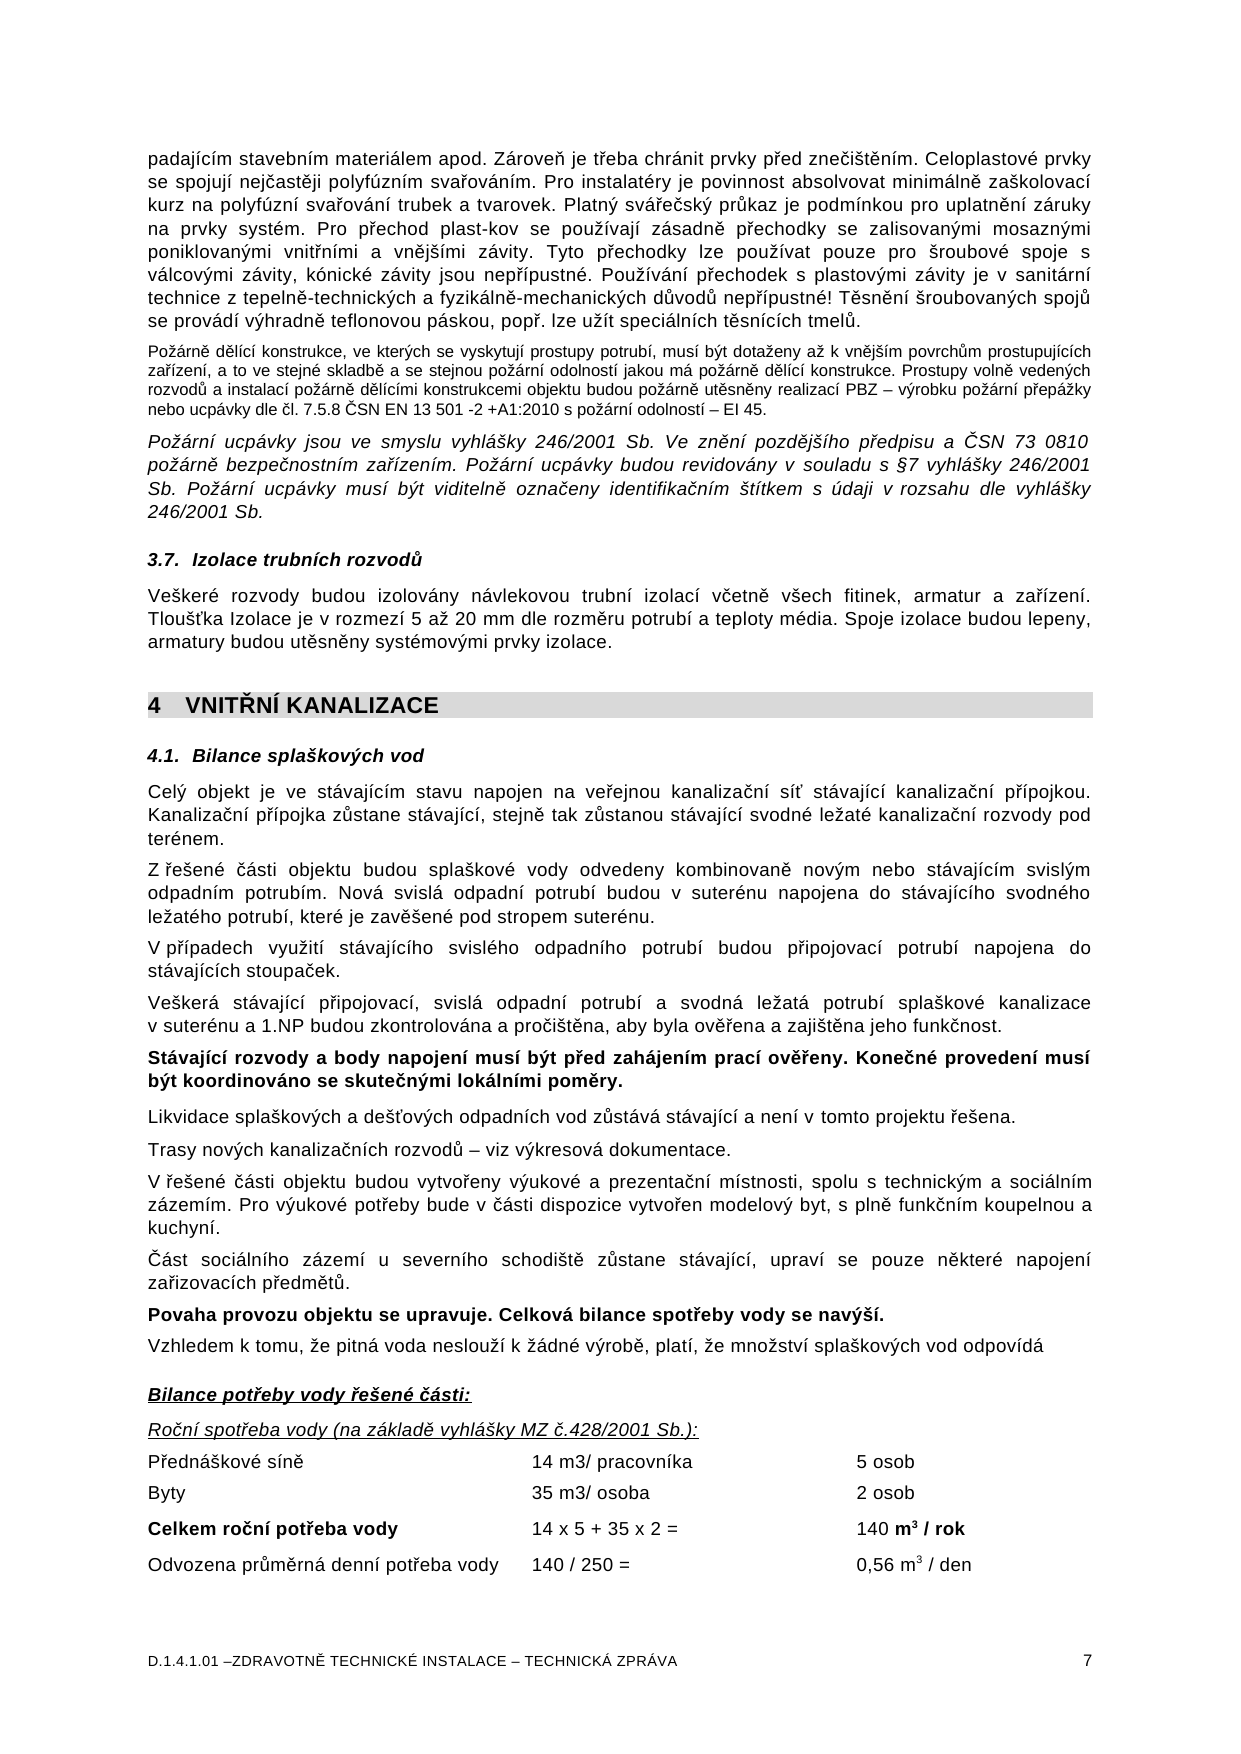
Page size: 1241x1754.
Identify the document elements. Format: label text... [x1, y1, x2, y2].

text Požární ucpávky jsou ve smyslu vyhlášky 246/2001 Sb. Ve znění pozdějšího předpisu a ČSN 73 0810 požárně bezpečnostním zařízením. Požární ucpávky budou revidovány v souladu s §7 vyhlášky 246/2001 Sb. Požární ucpávky musí být viditelně označeny identifikačním štítkem s údaji v rozsahu dle vyhlášky 246/2001 Sb. [148, 431, 1093, 522]
text Vzhledem k tomu, že pitná voda neslouží k žádné výrobě, platí, že množství splaškových vod odpovídá [148, 1335, 1093, 1357]
text Přednáškové síně 14 m3/ pracovníka 5 osob [148, 1451, 1093, 1472]
text Trasy nových kanalizačních rozvodů – viz výkresová dokumentace. [148, 1139, 1093, 1161]
text Likvidace splaškových a dešťových odpadních vod zůstává stávající a není v tomto projektu řešena. [148, 1106, 1093, 1127]
text Celý objekt je ve stávajícím stavu napojen na veřejnou kanalizační síť stávající kanalizační přípojkou. Kanalizační přípojka zůstane stávající, stejně tak zůstanou stávající svodné ležaté kanalizační rozvody pod terénem. [148, 781, 1093, 849]
subtitle Bilance splaškových vod [147, 745, 1093, 767]
text Bilance potřeby vody řešené části: [148, 1383, 1093, 1405]
text V řešené části objektu budou vytvořeny výukové a prezentační místnosti, spolu s technickým a sociálním zázemím. Pro výukové potřeby bude v části dispozice vytvořen modelový byt, s plně funkčním koupelnou a kuchyní. [148, 1171, 1093, 1239]
text Požárně dělící konstrukce, ve kterých se vyskytují prostupy potrubí, musí být dotaženy až k vnějším povrchům prostupujících zařízení, a to ve stejné skladbě a se stejnou požární odolností jakou má požárně dělící konstrukce. Prostupy volně vedených rozvodů a instalací požárně dělícími konstrukcemi objektu budou požárně utěsněny realizací PBZ – výrobku požární přepážky nebo ucpávky dle čl. 7.5.8 ČSN EN 13 501 -2 +A1:2010 s požární odolností – EI 45. [148, 342, 1093, 418]
subtitle Izolace trubních rozvodů [147, 549, 1093, 570]
text Z řešené části objektu budou splaškové vody odvedeny kombinovaně novým nebo stávajícím svislým odpadním potrubím. Nová svislá odpadní potrubí budou v suterénu napojena do stávajícího svodného ležatého potrubí, které je zavěšené pod stropem suterénu. [148, 859, 1093, 927]
text Veškeré rozvody budou izolovány návlekovou trubní izolací včetně všech fitinek, armatur a zařízení. Tloušťka Izolace je v rozmezí 5 až 20 mm dle rozměru potrubí a teploty média. Spoje izolace budou lepeny, armatury budou utěsněny systémovými prvky izolace. [148, 584, 1093, 653]
text Byty 35 m3/ osoba 2 osob [148, 1482, 1093, 1504]
text Roční spotřeba vody (na základě vyhlášky MZ č.428/2001 Sb.): [148, 1419, 1093, 1441]
text V případech využití stávajícího svislého odpadního potrubí budou připojovací potrubí napojena do stávajících stoupaček. [148, 937, 1093, 982]
text Veškerá stávající připojovací, svislá odpadní potrubí a svodná ležatá potrubí splaškové kanalizace v suterénu a 1.NP budou zkontrolována a pročištěna, aby byla ověřena a zajištěna jeho funkčnost. [148, 992, 1093, 1037]
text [148, 148, 1093, 332]
text Celkem roční potřeba vody 14 x 5 + 35 x 2 = 140 m3 / rok [148, 1518, 1093, 1539]
text Povaha provozu objektu se upravuje. Celková bilance spotřeby vody se navýší. [148, 1303, 1093, 1325]
subtitle vnitřní kanalizace [148, 692, 1093, 718]
text Část sociálního zázemí u severního schodiště zůstane stávající, upraví se pouze některé napojení zařizovacích předmětů. [148, 1249, 1093, 1293]
text Stávající rozvody a body napojení musí být před zahájením prací ověřeny. Konečné provedení musí být koordinováno se skutečnými lokálními poměry. [148, 1047, 1093, 1091]
text Odvozena průměrná denní potřeba vody 140 / 250 = 0,56 m3 / den [148, 1554, 1093, 1575]
